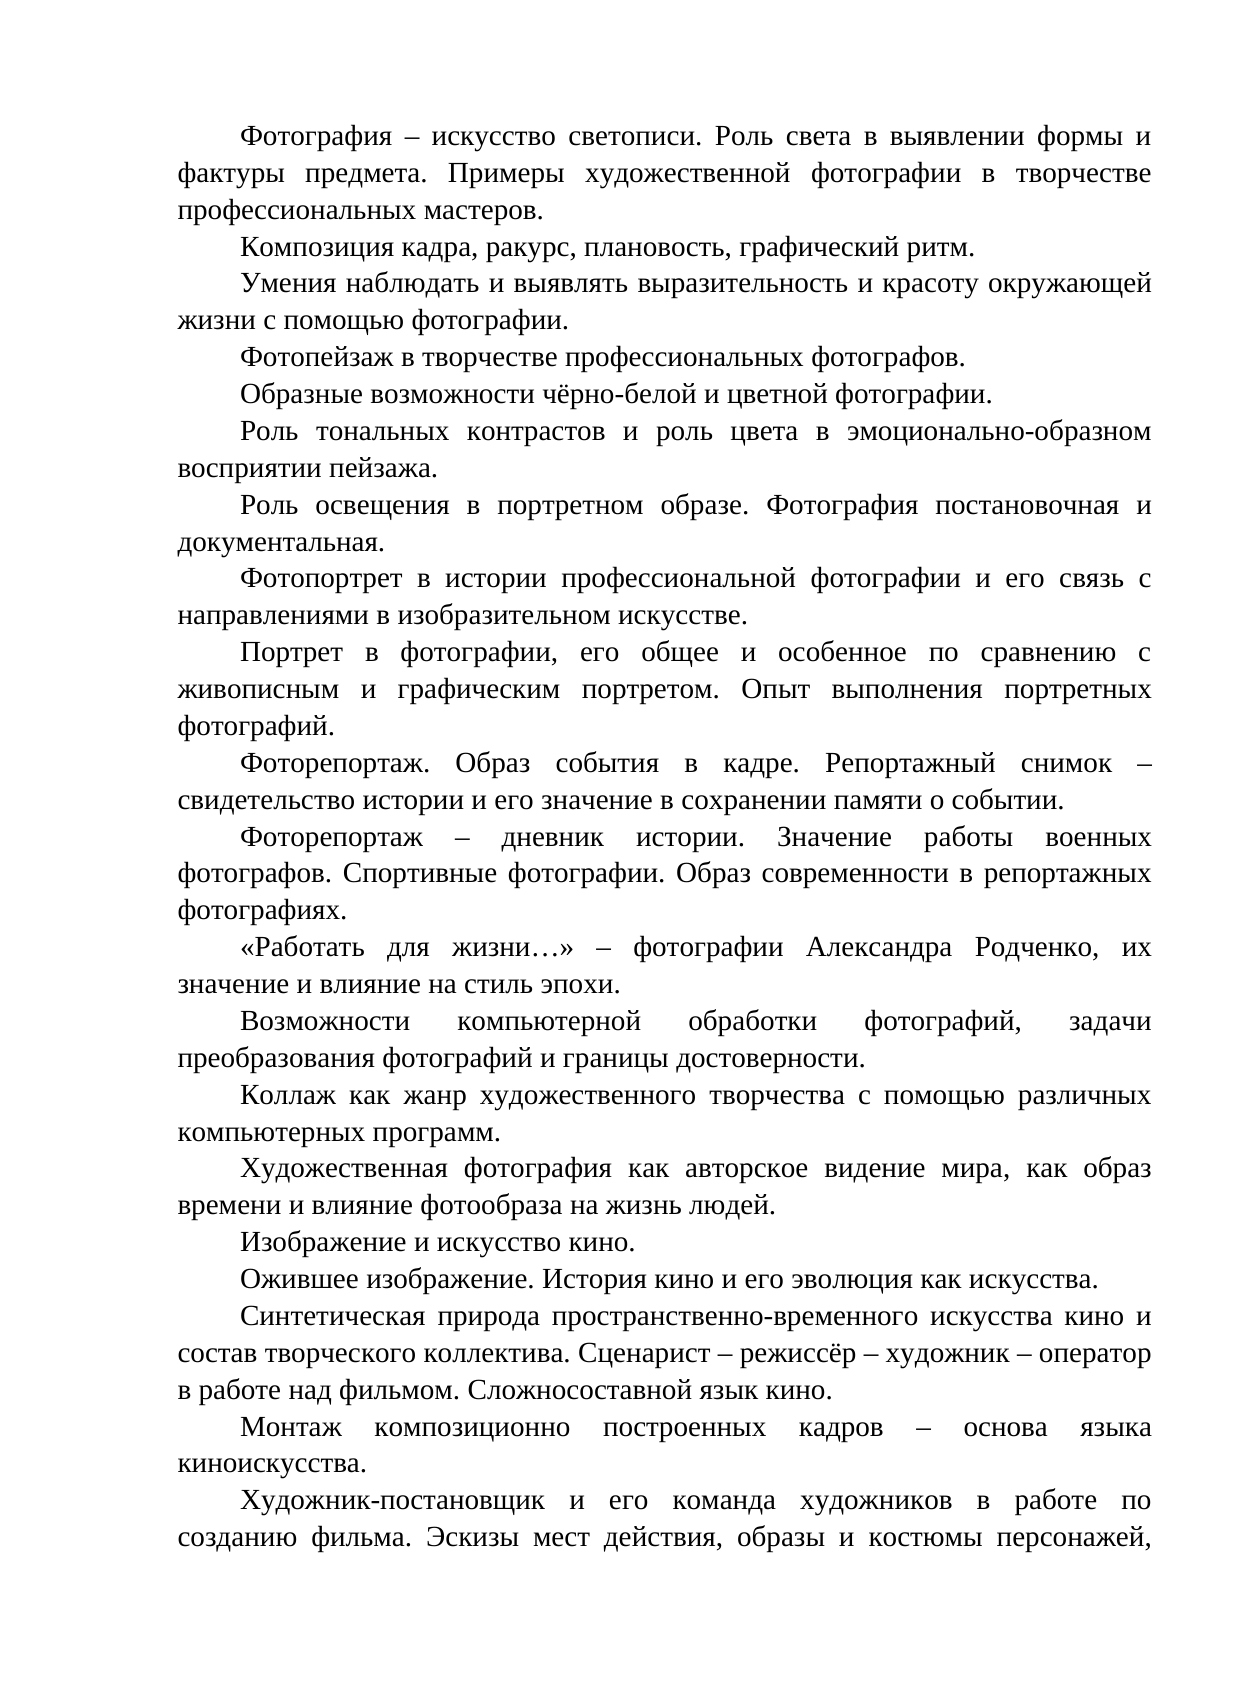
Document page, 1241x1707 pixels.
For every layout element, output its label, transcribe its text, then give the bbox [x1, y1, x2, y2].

text Возможности компьютерной обработки фотографий, задачи преобразования фотографий и границы достоверности. [177, 1003, 1152, 1073]
text Ожившее изображение. История кино и его эволюция как искусства. [177, 1261, 1152, 1295]
text Роль тональных контрастов и роль цвета в эмоционально-образном восприятии пейзажа. [177, 413, 1152, 483]
text Фотопортрет в истории профессиональной фотографии и его связь с направлениями в изобразительном искусстве. [177, 561, 1152, 631]
text Синтетическая природа пространственно-временного искусства кино и состав творческого коллектива. Сценарист – режиссёр – художник – оператор в работе над фильмом. Сложносоставной язык кино. [177, 1298, 1152, 1405]
text Фотография – искусство светописи. Роль света в выявлении формы и фактуры предмета. Примеры художественной фотографии в творчестве профессиональных мастеров. [177, 118, 1152, 225]
text Изображение и искусство кино. [177, 1224, 1152, 1258]
text Фоторепортаж. Образ события в кадре. Репортажный снимок – свидетельство истории и его значение в сохранении памяти о событии. [177, 745, 1152, 815]
text Монтаж композиционно построенных кадров – основа языка киноискусства. [177, 1409, 1152, 1479]
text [177, 1482, 1152, 1553]
text Художественная фотография как авторское видение мира, как образ времени и влияние фотообраза на жизнь людей. [177, 1151, 1152, 1221]
text Коллаж как жанр художественного творчества с помощью различных компьютерных программ. [177, 1077, 1152, 1147]
text Фотопейзаж в творчестве профессиональных фотографов. [177, 339, 1152, 373]
text Роль освещения в портретном образе. Фотография постановочная и документальная. [177, 487, 1152, 557]
text «Работать для жизни…» – фотографии Александра Родченко, их значение и влияние на стиль эпохи. [177, 929, 1152, 1000]
text Композиция кадра, ракурс, плановость, графический ритм. [177, 229, 1152, 262]
text Образные возможности чёрно-белой и цветной фотографии. [177, 376, 1152, 410]
text Портрет в фотографии, его общее и особенное по сравнению с живописным и графическим портретом. Опыт выполнения портретных фотографий. [177, 634, 1152, 742]
text Умения наблюдать и выявлять выразительность и красоту окружающей жизни с помощью фотографии. [177, 266, 1152, 336]
text Фоторепортаж – дневник истории. Значение работы военных фотографов. Спортивные фотографии. Образ современности в репортажных фотографиях. [177, 819, 1152, 926]
